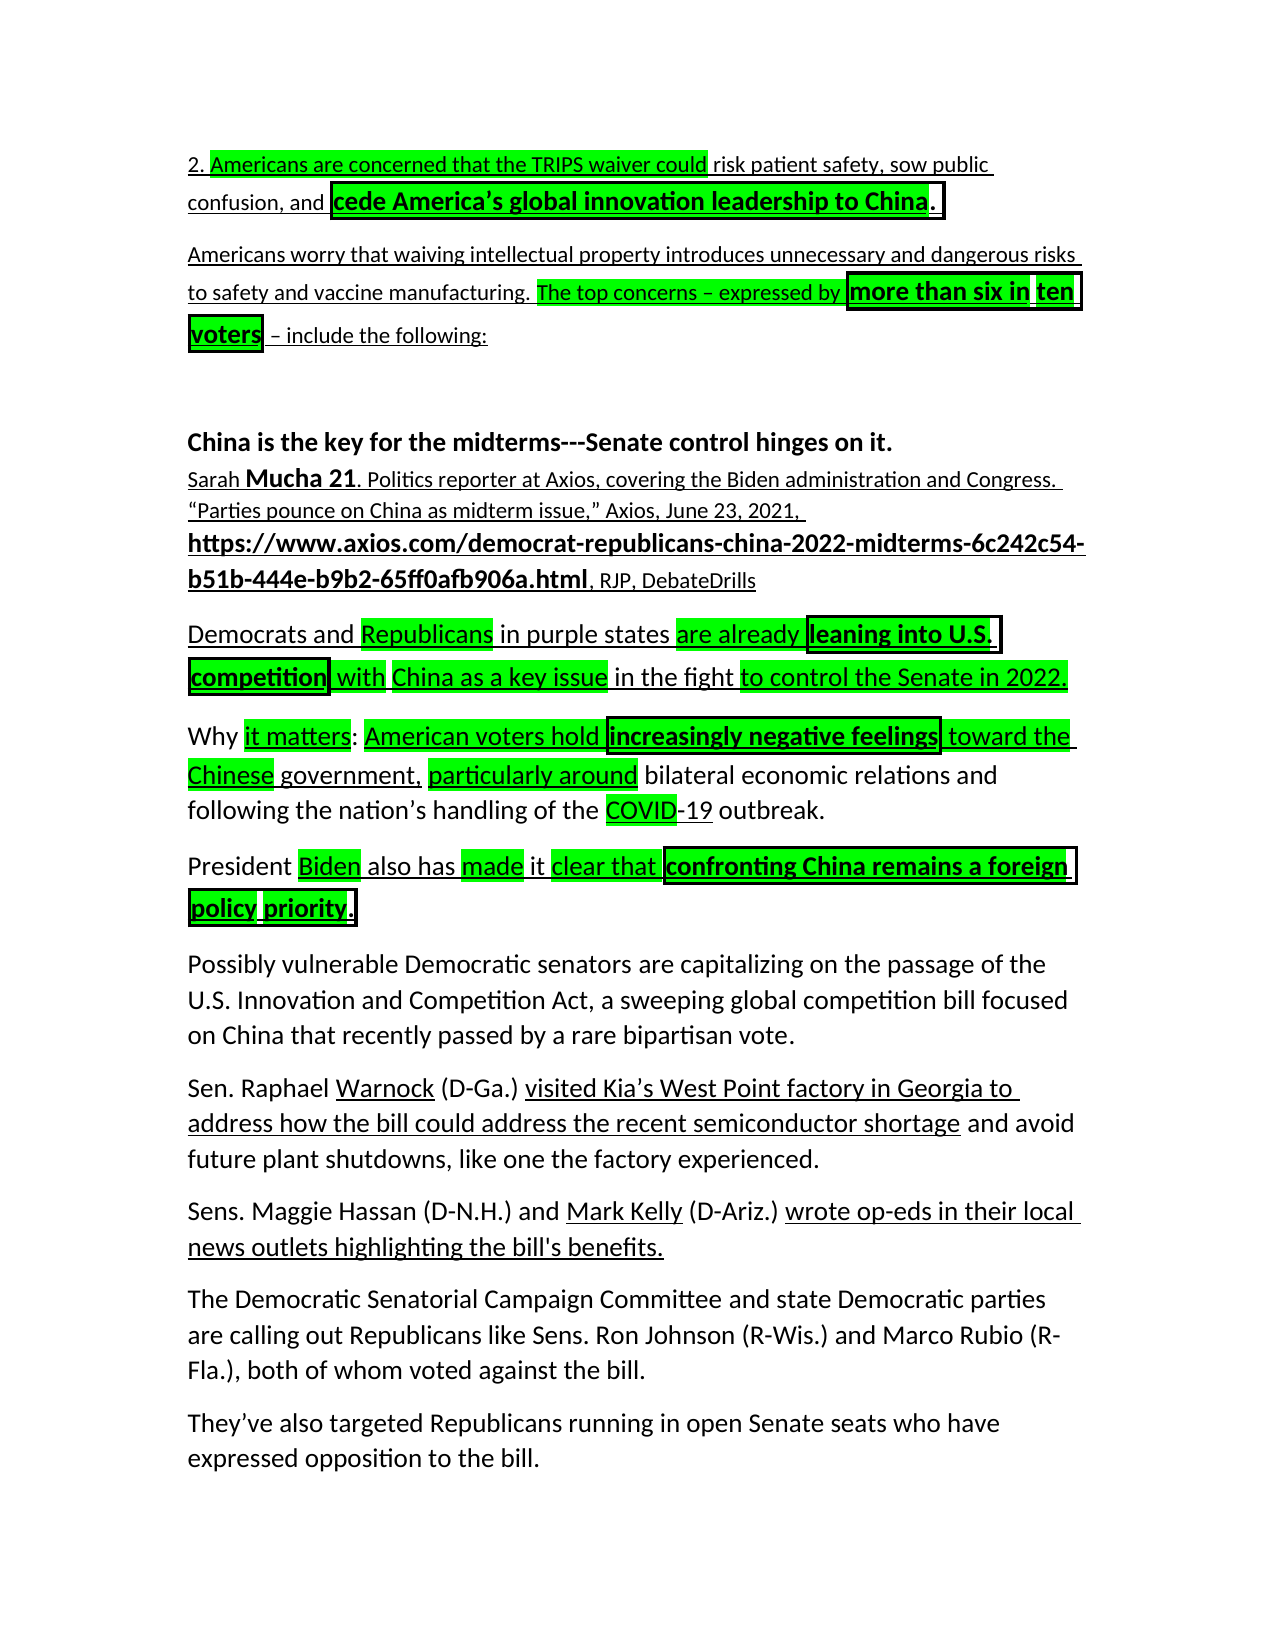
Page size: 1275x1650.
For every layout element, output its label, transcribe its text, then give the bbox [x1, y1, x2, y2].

text Sarah Mucha 21. Politics reporter at Axios, covering the Biden administration and Congress. “Parties pounce on China as midterm issue,” Axios, June 23, 2021, https://www.axios.com/democrat-republicans-china-2022-midterms-6c242c54-b51b-444e-b9b2-65ff0afb906a.html, RJP, DebateDrills [187, 461, 1087, 595]
text The Democratic Senatorial Campaign Committee and state Democratic parties are calling out Republicans like Sens. Ron Johnson (R-Wis.) and Marco Rubio (R-Fla.), both of whom voted against the bill. [187, 1282, 1087, 1386]
text They’ve also targeted Republicans running in open Senate seats who have expressed opposition to the bill. [187, 1406, 1087, 1474]
subtitle China is the key for the midterms---Senate control hinges on it. [187, 425, 1087, 458]
text Sens. Maggie Hassan (D-N.H.) and Mark Kelly (D-Ariz.) wrote op-eds in their local news outlets highlighting the bill's benefits. [187, 1194, 1087, 1263]
text Possibly vulnerable Democratic senators are capitalizing on the passage of the U.S. Innovation and Competition Act, a sweeping global competition bill focused on China that recently passed by a rare bipartisan vote. [187, 947, 1087, 1051]
text President Biden also has made it clear that confronting China remains a foreign policy priority. [187, 846, 1087, 927]
text Why it matters: American voters hold increasingly negative feelings toward the Chinese government, particularly around bilateral economic relations and following the nation’s handling of the COVID-19 outbreak. [187, 716, 1087, 826]
text 2. Americans are concerned that the TRIPS waiver could risk patient safety, sow public confusion, and cede America’s global innovation leadership to China. [187, 150, 1087, 220]
text Americans worry that waiving intellectual property introduces unnecessary and dangerous risks to safety and vaccine manufacturing. The top concerns – expressed by more than six in ten voters – include the following: [187, 240, 1087, 353]
text Democrats and Republicans in purple states are already leaning into U.S. competition with China as a key issue in the fight to control the Senate in 2022. [187, 614, 1087, 696]
text Sen. Raphael Warnock (D-Ga.) visited Kia’s West Point factory in Georgia to address how the bill could address the recent semiconductor shortage and avoid future plant shutdowns, like one the factory experienced. [187, 1071, 1087, 1175]
